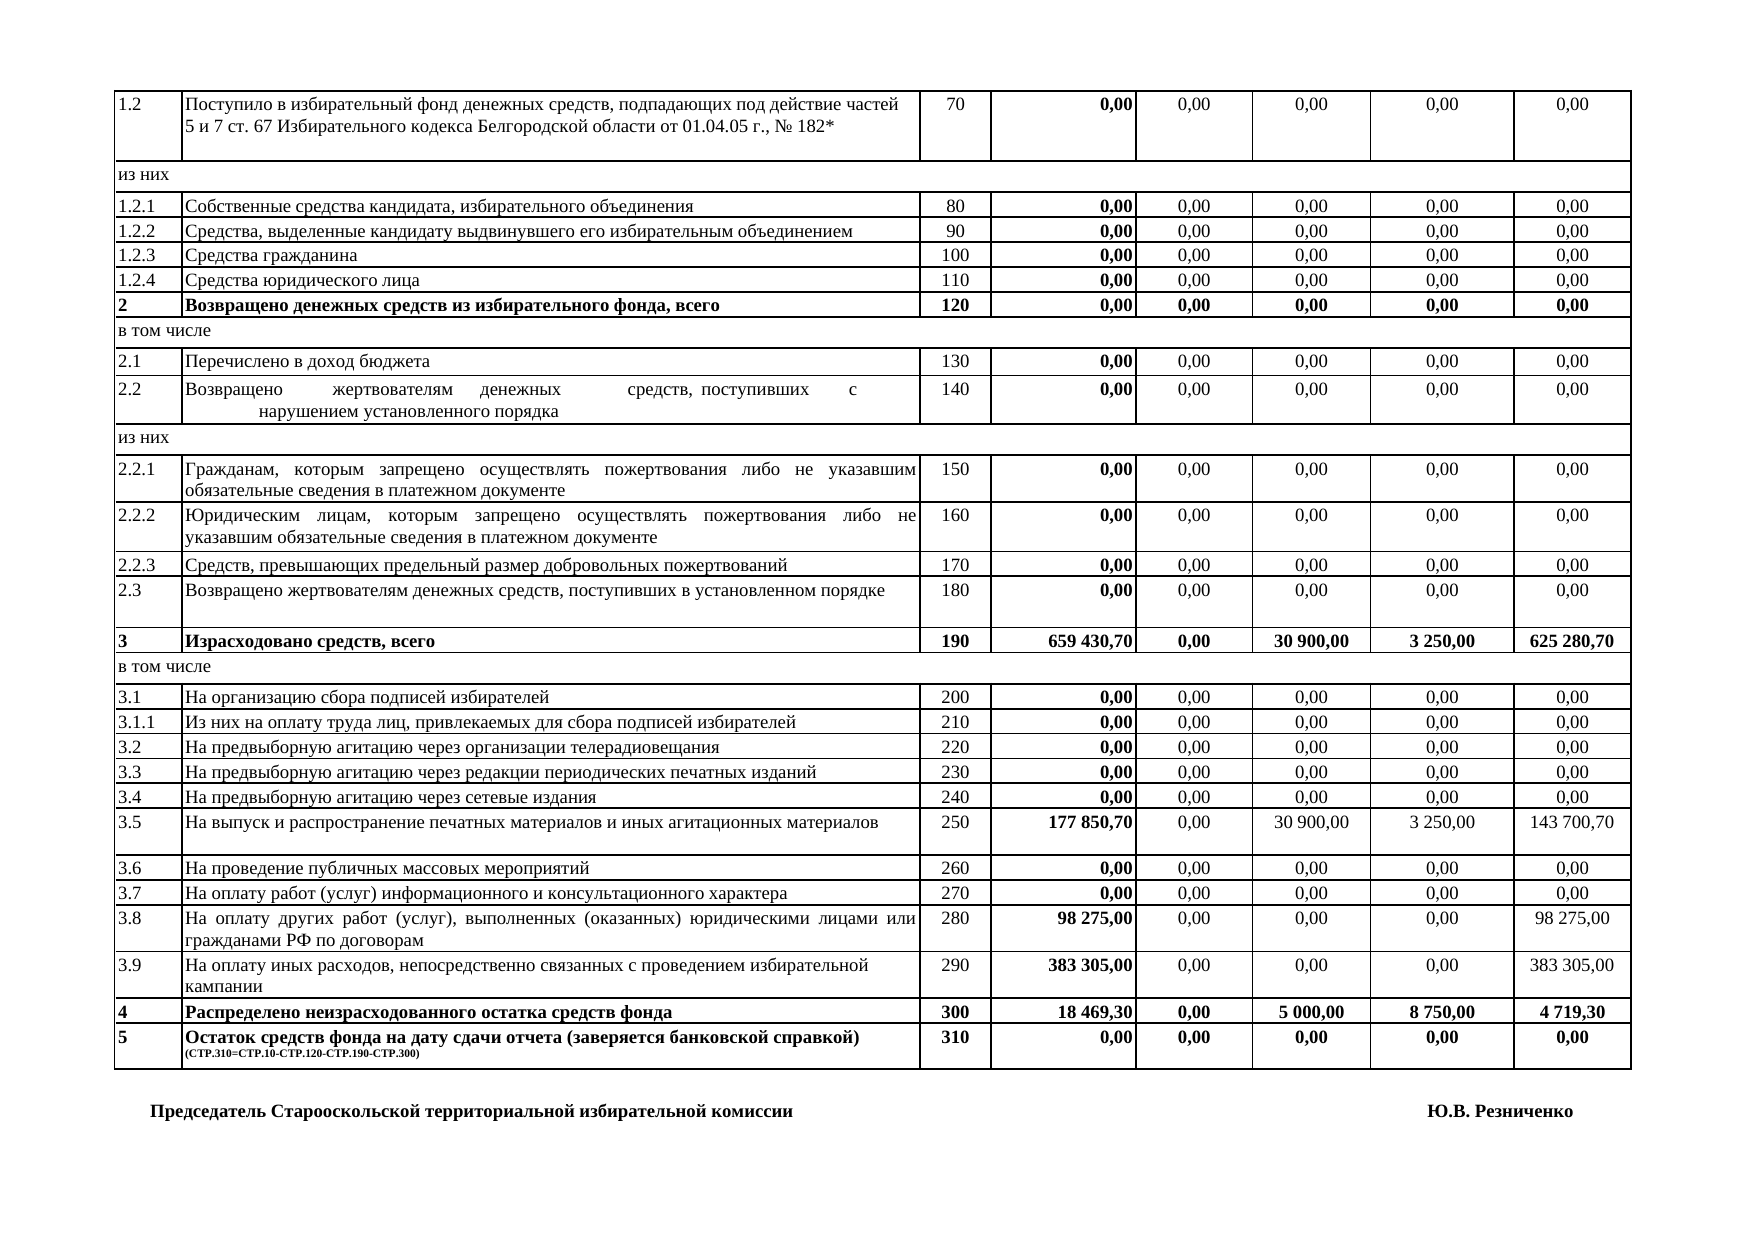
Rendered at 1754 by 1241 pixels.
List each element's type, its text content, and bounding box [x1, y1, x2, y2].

table_cell 0,00 [1137, 92, 1252, 160]
table_cell 0,00 [1371, 456, 1513, 501]
table_cell 0,00 [1253, 349, 1370, 374]
table_cell 0,00 [992, 243, 1135, 266]
table_cell Поступило в избирательный фонд денежных средств, подпадающих под действие частей 5 и 7 ст. 67 Избирательного кодекса Белгородской области от 01.04.05 г., № 182* [183, 92, 919, 160]
table_cell 98 275,00 [1515, 906, 1630, 951]
table_cell 0,00 [1515, 734, 1630, 757]
table_cell 0,00 [1371, 268, 1513, 291]
table_cell 0,00 [1371, 376, 1513, 423]
table_cell 0,00 [1253, 856, 1370, 879]
table_cell 2.3 [115, 576, 181, 626]
table_cell 0,00 [1253, 92, 1370, 160]
table_cell Израсходовано средств, всего [183, 628, 919, 651]
table_cell 0,00 [1371, 710, 1513, 732]
table_cell 0,00 [1253, 710, 1370, 732]
table_cell Перечислено в доход бюджета [183, 349, 919, 374]
table_cell 98 275,00 [992, 906, 1135, 951]
table_cell 0,00 [1371, 218, 1513, 241]
table_cell 0,00 [1253, 1024, 1370, 1068]
table_cell 30 900,00 [1253, 628, 1370, 651]
table_cell 659 430,70 [992, 628, 1135, 651]
table_cell 1.2.2 [115, 217, 181, 241]
table_cell из них [115, 161, 1252, 191]
table_cell 0,00 [1137, 293, 1252, 316]
table_cell 4 [115, 998, 181, 1022]
table_cell 80 [921, 193, 990, 216]
table_cell 0,00 [1253, 906, 1370, 951]
table_cell На оплату других работ (услуг), выполненных (оказанных) юридическими лицами или гражданами РФ по договорам [183, 906, 919, 951]
table_cell 0,00 [1253, 293, 1370, 316]
table_cell из них [115, 424, 1252, 454]
table_cell 3.5 [115, 808, 181, 854]
table_cell 0,00 [992, 1024, 1135, 1068]
table_cell 0,00 [1137, 552, 1252, 575]
table_cell 3 250,00 [1371, 809, 1513, 854]
table_cell На оплату работ (услуг) информационного и консультационного характера [183, 881, 919, 904]
table_cell 0,00 [992, 577, 1135, 626]
table_cell 5 [115, 1023, 181, 1068]
table_cell На оплату иных расходов, непосредственно связанных с проведением избирательной кампании [183, 952, 919, 997]
table_cell 0,00 [992, 784, 1135, 807]
table_cell 3 [115, 628, 181, 651]
table_cell 0,00 [992, 92, 1135, 160]
table_cell 270 [921, 881, 990, 904]
table_cell 3.1 [115, 684, 181, 708]
table_cell 70 [921, 92, 990, 160]
table_cell 1.2.4 [115, 267, 181, 291]
table_cell 2.2.2 [115, 502, 181, 551]
table_cell 0,00 [1137, 503, 1252, 551]
table_cell 0,00 [1137, 856, 1252, 879]
table_cell 280 [921, 906, 990, 951]
table_cell 0,00 [1253, 503, 1370, 551]
table_cell 3.9 [115, 952, 181, 997]
table_cell 0,00 [1137, 349, 1252, 374]
table_cell 0,00 [1515, 577, 1630, 626]
table_cell 8 750,00 [1371, 999, 1513, 1022]
table_cell 0,00 [1515, 349, 1630, 374]
table_cell 0,00 [1515, 685, 1630, 708]
table_cell 250 [921, 809, 990, 854]
table_cell 190 [921, 628, 990, 651]
text Председатель Старооскольской территориальной избирательной комиссии Ю.В. Резниченко [150, 1100, 1604, 1121]
table_cell 0,00 [1515, 293, 1630, 316]
table_cell Распределено неизрасходованного остатка средств фонда [183, 999, 919, 1022]
table_cell 0,00 [1137, 1024, 1252, 1068]
table_cell 0,00 [1137, 376, 1252, 423]
table_cell 0,00 [1253, 376, 1370, 423]
table_cell 3 250,00 [1371, 628, 1513, 651]
table_cell 0,00 [1371, 881, 1513, 904]
table_cell 0,00 [1515, 218, 1630, 241]
table_cell Собственные средства кандидата, избирательного объединения [183, 193, 919, 216]
table_cell 0,00 [1371, 293, 1513, 316]
table_cell [1253, 318, 1370, 347]
table_cell 0,00 [1515, 456, 1630, 501]
table_cell 0,00 [992, 552, 1135, 575]
table_cell 2.2 [115, 376, 181, 423]
table_cell 3.7 [115, 880, 181, 904]
table_cell 0,00 [992, 856, 1135, 879]
table_cell 0,00 [1371, 503, 1513, 551]
table_cell 0,00 [1515, 92, 1630, 160]
table_cell 260 [921, 856, 990, 879]
table_cell [1253, 162, 1370, 191]
table_cell 200 [921, 685, 990, 708]
table_cell [1370, 162, 1514, 191]
table_cell 0,00 [992, 218, 1135, 241]
table_cell 0,00 [992, 193, 1135, 216]
table_cell 0,00 [1371, 784, 1513, 807]
table_cell [1514, 318, 1630, 347]
table_cell 383 305,00 [1515, 952, 1630, 997]
table_cell 0,00 [992, 293, 1135, 316]
table_cell Остаток средств фонда на дату сдачи отчета (заверяется банковской справкой) (СТР.310=СТР.10-СТР.120-СТР.190-СТР.300) [183, 1024, 919, 1068]
table_cell 1.2.3 [115, 242, 181, 266]
table_cell в том числе [115, 653, 1252, 683]
table_cell 0,00 [1137, 710, 1252, 732]
table_cell 0,00 [1515, 376, 1630, 423]
table_cell 0,00 [1253, 759, 1370, 782]
table_cell 0,00 [1137, 734, 1252, 757]
table_cell 3.8 [115, 905, 181, 951]
table_cell 0,00 [1137, 268, 1252, 291]
table_cell 177 850,70 [992, 809, 1135, 854]
table_cell 0,00 [1371, 856, 1513, 879]
table_cell 1.2 [115, 92, 181, 160]
table_cell 0,00 [1515, 243, 1630, 266]
table_cell 0,00 [1371, 92, 1513, 160]
table_cell 0,00 [992, 881, 1135, 904]
table_cell [1370, 425, 1514, 454]
table_cell 110 [921, 268, 990, 291]
table_cell 0,00 [1515, 268, 1630, 291]
table_cell 0,00 [1253, 268, 1370, 291]
table_cell На проведение публичных массовых мероприятий [183, 856, 919, 879]
table_cell 0,00 [1253, 577, 1370, 626]
table_cell [1514, 162, 1630, 191]
table_cell 0,00 [1515, 881, 1630, 904]
table_cell 0,00 [1137, 759, 1252, 782]
table_cell На выпуск и распространение печатных материалов и иных агитационных материалов [183, 809, 919, 854]
table_cell Средства, выделенные кандидату выдвинувшего его избирательным объединением [183, 218, 919, 241]
table_cell 3.1.1 [115, 709, 181, 732]
table_cell 0,00 [1137, 881, 1252, 904]
table_cell 310 [921, 1024, 990, 1068]
table_cell 0,00 [1253, 881, 1370, 904]
table_cell 2 [115, 292, 181, 316]
table_cell На предвыборную агитацию через сетевые издания [183, 784, 919, 807]
table_cell 210 [921, 710, 990, 732]
table_cell 0,00 [992, 503, 1135, 551]
table_cell в том числе [115, 317, 1252, 347]
table_cell 0,00 [1515, 710, 1630, 732]
table_cell 0,00 [1253, 218, 1370, 241]
table_cell 0,00 [1515, 784, 1630, 807]
table_cell 0,00 [1253, 784, 1370, 807]
table_cell 0,00 [1515, 759, 1630, 782]
table_cell 0,00 [1137, 243, 1252, 266]
table_cell 0,00 [1137, 456, 1252, 501]
table_cell 0,00 [1137, 628, 1252, 651]
table_cell 2.2.1 [115, 455, 181, 501]
table_cell На организацию сбора подписей избирателей [183, 685, 919, 708]
table_cell 0,00 [1137, 193, 1252, 216]
table_cell 0,00 [992, 268, 1135, 291]
table_cell 0,00 [1253, 685, 1370, 708]
table_cell 0,00 [1137, 218, 1252, 241]
table_cell 0,00 [1371, 906, 1513, 951]
table_cell 0,00 [1253, 456, 1370, 501]
table_cell 140 [921, 376, 990, 423]
table_cell 625 280,70 [1515, 628, 1630, 651]
table_cell [1253, 425, 1370, 454]
table_cell Средства юридического лица [183, 268, 919, 291]
table_cell 2.1 [115, 348, 181, 374]
table_cell Из них на оплату труда лиц, привлекаемых для сбора подписей избирателей [183, 710, 919, 732]
table_cell 18 469,30 [992, 999, 1135, 1022]
table_cell 5 000,00 [1253, 999, 1370, 1022]
table_cell 0,00 [1253, 243, 1370, 266]
table_cell 230 [921, 759, 990, 782]
table_cell [1370, 653, 1514, 683]
table_cell 0,00 [1137, 999, 1252, 1022]
table_cell 300 [921, 999, 990, 1022]
table_cell [1253, 653, 1370, 683]
table_cell 3.4 [115, 783, 181, 807]
table_cell 0,00 [1515, 193, 1630, 216]
table_cell 0,00 [1515, 552, 1630, 575]
table_cell 170 [921, 552, 990, 575]
table_cell 0,00 [1371, 685, 1513, 708]
table_cell 0,00 [992, 349, 1135, 374]
table_cell 0,00 [1253, 952, 1370, 997]
table_cell 0,00 [1137, 952, 1252, 997]
table_cell 0,00 [1371, 759, 1513, 782]
table_cell 0,00 [992, 685, 1135, 708]
table_cell 0,00 [1371, 193, 1513, 216]
table_cell Гражданам, которым запрещено осуществлять пожертвования либо не указавшим обязательные сведения в платежном документе [183, 456, 919, 501]
table_cell 0,00 [1137, 906, 1252, 951]
table_cell 30 900,00 [1253, 809, 1370, 854]
table_cell 0,00 [1371, 1024, 1513, 1068]
table_cell 0,00 [1371, 243, 1513, 266]
table_cell 0,00 [992, 710, 1135, 732]
table_cell Средства гражданина [183, 243, 919, 266]
table_cell 0,00 [1371, 577, 1513, 626]
table_cell 143 700,70 [1515, 809, 1630, 854]
table_cell 0,00 [1253, 552, 1370, 575]
table_cell 0,00 [1253, 193, 1370, 216]
table_cell 0,00 [1137, 784, 1252, 807]
table_cell 0,00 [992, 456, 1135, 501]
table_cell Возвращено денежных средств из избирательного фонда, всего [183, 293, 919, 316]
table_cell 3.3 [115, 759, 181, 782]
table_cell [1370, 318, 1514, 347]
table_cell 0,00 [1515, 856, 1630, 879]
table_cell 3.2 [115, 734, 181, 757]
table_cell 0,00 [1371, 349, 1513, 374]
table_cell 1.2.1 [115, 192, 181, 216]
table_cell Возвращено жертвователям денежных средств, поступивших в установленном порядке [183, 577, 919, 626]
table_cell 0,00 [1371, 734, 1513, 757]
table_cell 4 719,30 [1515, 999, 1630, 1022]
table_cell 0,00 [1137, 577, 1252, 626]
table_cell 383 305,00 [992, 952, 1135, 997]
table_cell Юридическим лицам, которым запрещено осуществлять пожертвования либо не указавшим обязательные сведения в платежном документе [183, 503, 919, 551]
table_cell 120 [921, 293, 990, 316]
table_cell 0,00 [1515, 503, 1630, 551]
table_cell Средств, превышающих предельный размер добровольных пожертвований [183, 552, 919, 575]
table_cell 150 [921, 456, 990, 501]
table_cell 0,00 [1371, 952, 1513, 997]
table_cell 290 [921, 952, 990, 997]
table_cell 0,00 [992, 376, 1135, 423]
table_cell Возвращено жертвователям денежных средств, поступивших с нарушением установленного порядка [183, 376, 919, 423]
table_cell 0,00 [1137, 809, 1252, 854]
table_cell 220 [921, 734, 990, 757]
table_cell 180 [921, 577, 990, 626]
table_cell 0,00 [992, 734, 1135, 757]
table_cell 0,00 [1137, 685, 1252, 708]
table_cell 130 [921, 349, 990, 374]
table_cell 240 [921, 784, 990, 807]
table_cell 0,00 [1371, 552, 1513, 575]
table_cell 2.2.3 [115, 552, 181, 575]
table_cell 0,00 [1515, 1024, 1630, 1068]
table_cell 160 [921, 503, 990, 551]
table_cell [1514, 425, 1630, 454]
table_cell [1514, 653, 1630, 683]
table_cell 90 [921, 218, 990, 241]
table_cell 3.6 [115, 855, 181, 879]
table_cell 100 [921, 243, 990, 266]
table_cell 0,00 [1253, 734, 1370, 757]
table_cell На предвыборную агитацию через редакции периодических печатных изданий [183, 759, 919, 782]
table_cell 0,00 [992, 759, 1135, 782]
table_cell На предвыборную агитацию через организации телерадиовещания [183, 734, 919, 757]
